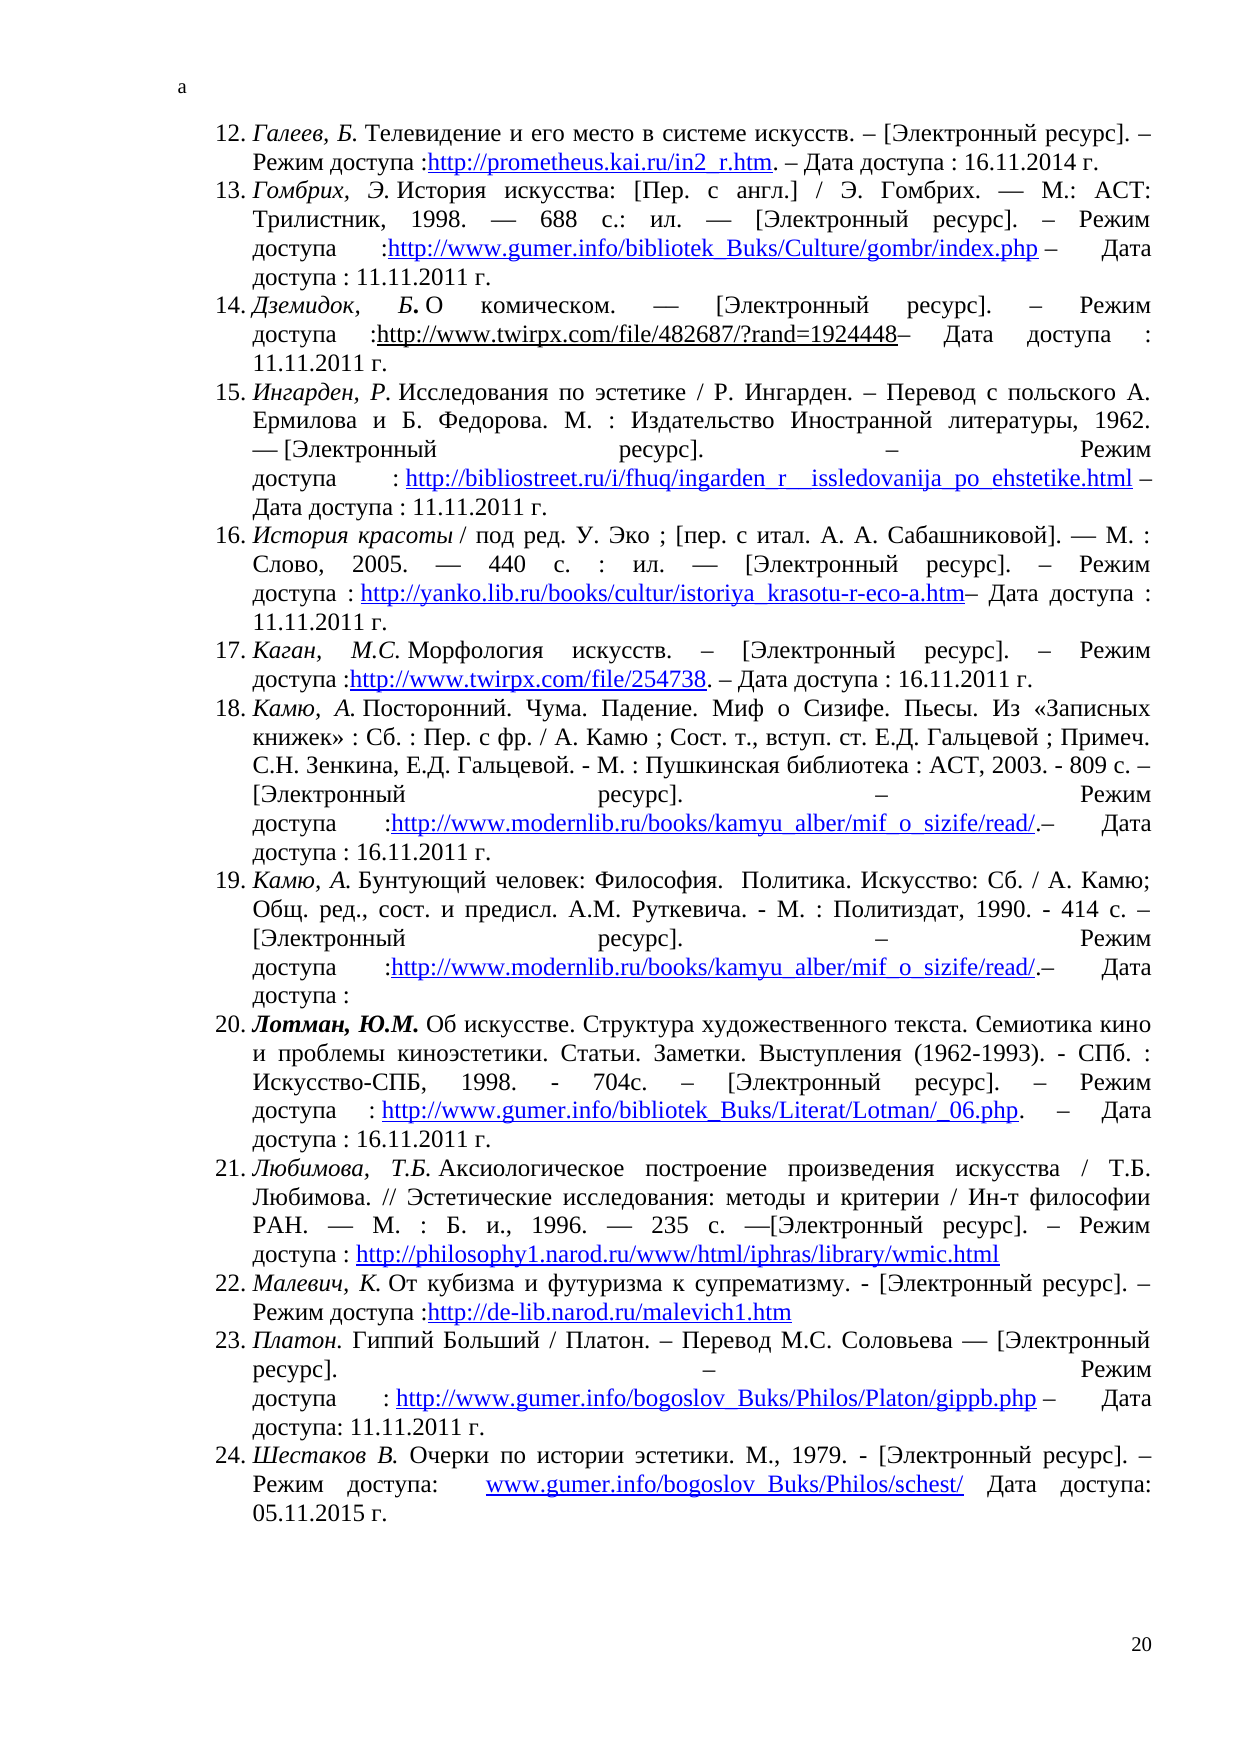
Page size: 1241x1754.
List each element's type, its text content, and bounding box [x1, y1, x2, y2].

list Любимова, Т.Б. Аксиологическое построение произведения искусства / Т.Б. Любимова. // Эстетические исследования: методы и критерии / Ин-т философии РАН. — М. : Б. и., 1996. — 235 с. —[Электронный ресурс]. – Режим доступа : http://philosophy1.narod.ru/www/html/iphras/library/wmic.html [215, 1153, 1152, 1268]
list Каган, М.С. Морфология искусств. – [Электронный ресурс]. – Режим доступа :http://www.twirpx.com/file/254738. – Дата доступа : 16.11.2011 г. [215, 636, 1152, 693]
list Гомбрих, Э. История искусства: [Пер. с англ.] / Э. Гомбрих. — М.: АСТ: Трилистник, 1998. — 688 с.: ил. — [Электронный ресурс]. – Режим доступа :http://www.gumer.info/bibliotek_Buks/Culture/gombr/index.php – Дата доступа : 11.11.2011 г. [215, 176, 1152, 291]
list Шестаков В. Очерки по истории эстетики. М., 1979. - [Электронный ресурс]. – Режим доступа: www.gumer.info/bogoslov_Buks/Philos/schest/ Дата доступа: 05.11.2015 г. [215, 1441, 1152, 1527]
list Ингарден, Р. Исследования по эстетике / Р. Ингарден. – Перевод с польского А. Ермилова и Б. Федорова. М. : Издательство Иностранной литературы, 1962. — [Электронный ресурс]. – Режим доступа : http://bibliostreet.ru/i/fhuq/ingarden_r__issledovanija_po_ehstetike.html – Дата доступа : 11.11.2011 г. [215, 377, 1152, 521]
list Платон. Гиппий Больший / Платон. – Перевод М.С. Соловьева — [Электронный ресурс]. – Режим доступа : http://www.gumer.info/bogoslov_Buks/Philos/Platon/gippb.php – Дата доступа: 11.11.2011 г. [215, 1326, 1152, 1441]
list Галеев, Б. Телевидение и его место в системе искусств. – [Электронный ресурс]. – Режим доступа :http://prometheus.kai.ru/in2_r.htm. – Дата доступа : 16.11.2014 г. [215, 118, 1152, 176]
list Камю, А. Посторонний. Чума. Падение. Миф о Сизифе. Пьесы. Из «Записных книжек» : Сб. : Пер. с фр. / А. Камю ; Сост. т., вступ. ст. Е.Д. Гальцевой ; Примеч. С.Н. Зенкина, Е.Д. Гальцевой. - М. : Пушкинская библиотека : АСТ, 2003. - 809 с. – [Электронный ресурс]. – Режим доступа :http://www.modernlib.ru/books/kamyu_alber/mif_o_sizife/read/.– Дата доступа : 16.11.2011 г. [215, 693, 1152, 866]
list Лотман, Ю.М. Об искусстве. Структура художественного текста. Семиотика кино и проблемы киноэстетики. Статьи. Заметки. Выступления (1962-1993). - СПб. : Искусство-СПБ, 1998. - 704с. – [Электронный ресурс]. – Режим доступа : http://www.gumer.info/bibliotek_Buks/Literat/Lotman/_06.php. – Дата доступа : 16.11.2011 г. [215, 1009, 1152, 1153]
list Малевич, К. От кубизма и футуризма к супрематизму. - [Электронный ресурс]. – Режим доступа :http://de-lib.narod.ru/malevich1.htm [215, 1268, 1152, 1326]
list Камю, А. Бунтующий человек: Философия. Политика. Искусство: Сб. / А. Камю; Общ. ред., сост. и предисл. А.М. Руткевича. - М. : Политиздат, 1990. - 414 с. – [Электронный ресурс]. – Режим доступа :http://www.modernlib.ru/books/kamyu_alber/mif_o_sizife/read/.– Дата доступа : [215, 866, 1152, 1009]
list История красоты / под ред. У. Эко ; [пер. с итал. А. А. Сабашниковой]. — М. : Слово, 2005. — 440 с. : ил. — [Электронный ресурс]. – Режим доступа : http://yanko.lib.ru/books/cultur/istoriya_krasotu-r-eco-a.htm– Дата доступа : 11.11.2011 г. [215, 521, 1152, 636]
list Дземидок, Б. О комическом. –– [Электронный ресурс]. – Режим доступа :http://www.twirpx.com/file/482687/?rand=1924448– Дата доступа : 11.11.2011 г. [215, 291, 1152, 377]
